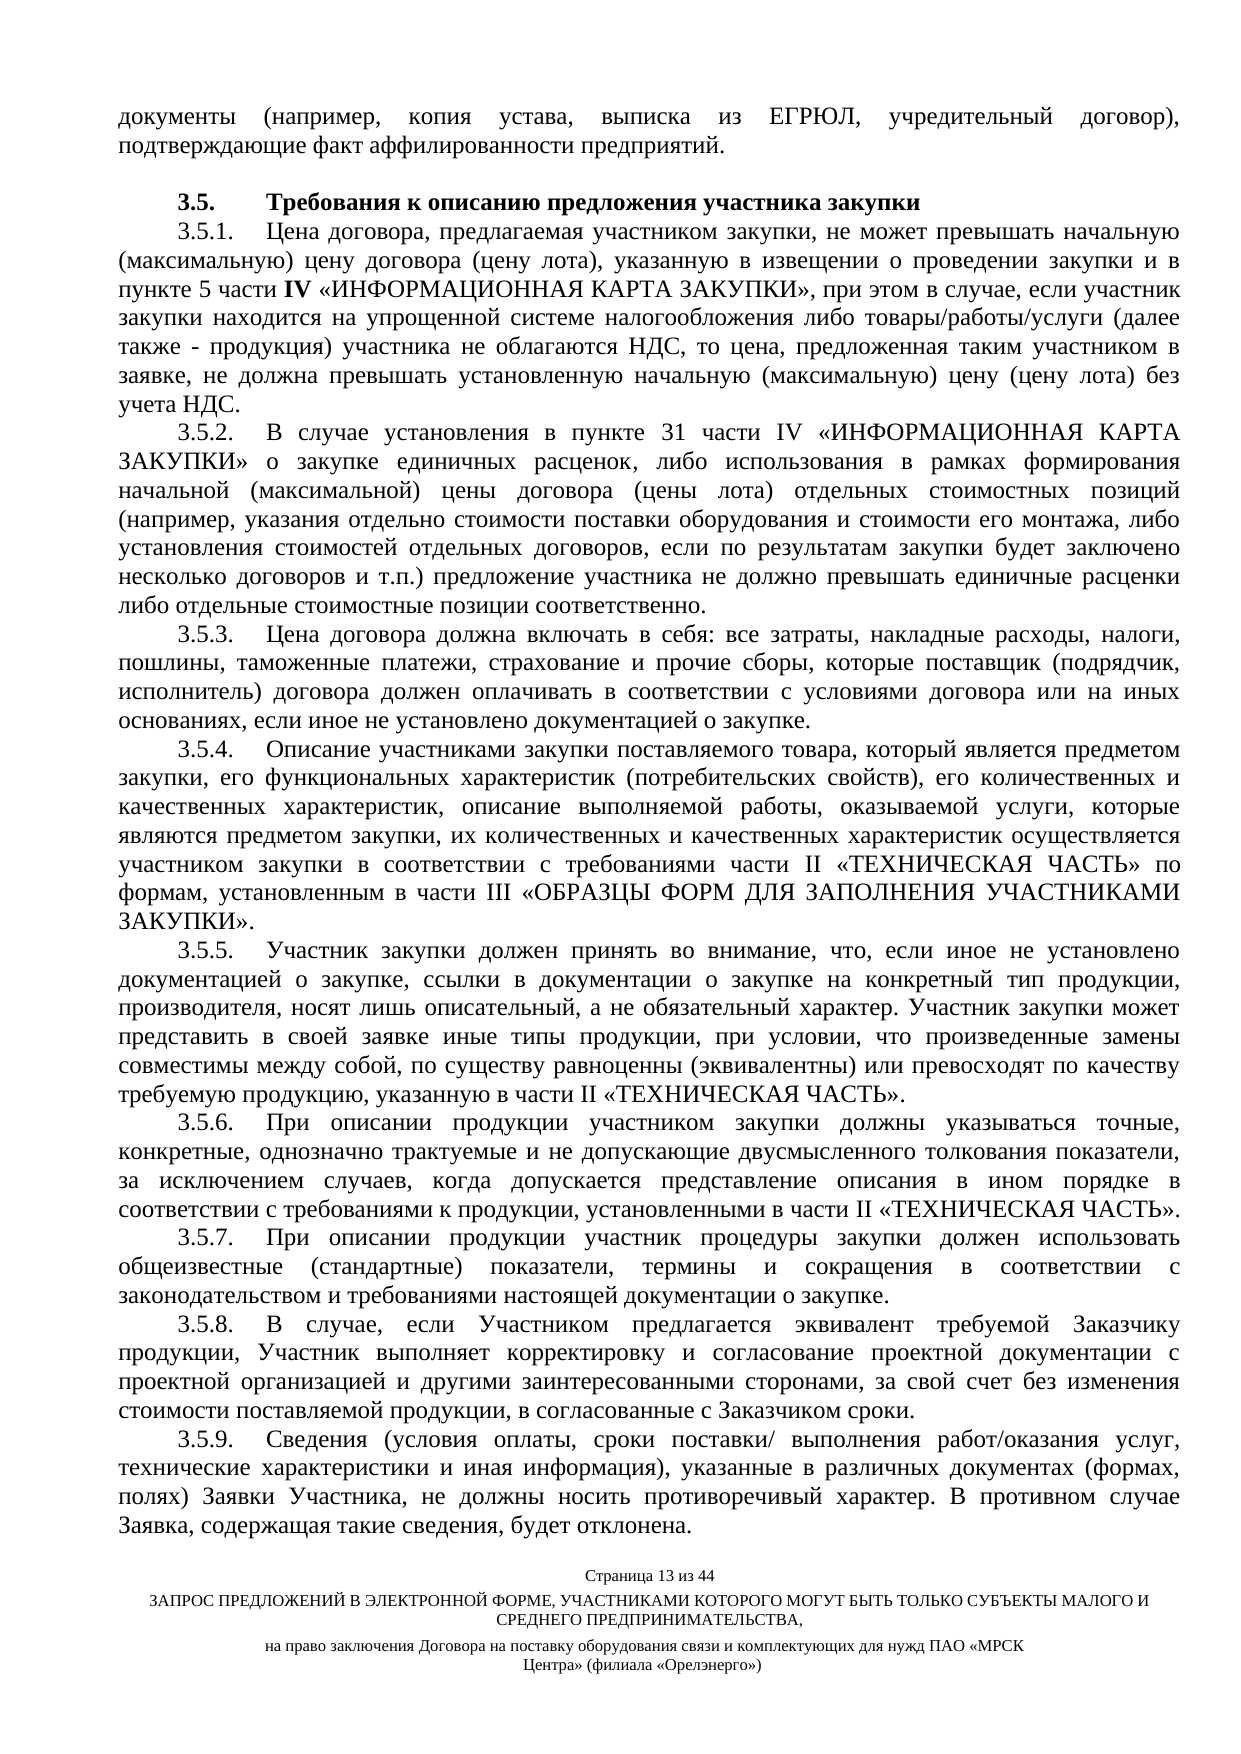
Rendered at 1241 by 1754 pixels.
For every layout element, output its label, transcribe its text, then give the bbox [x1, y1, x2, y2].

subtitle Сведения (условия оплаты, сроки поставки/ выполнения работ/оказания услуг, технические характеристики и иная информация), указанные в различных документах (формах, полях) Заявки Участника, не должны носить противоречивый характер. В противном случае Заявка, содержащая такие сведения, будет отклонена. [118, 1424, 1181, 1539]
subtitle Цена договора должна включать в себя: все затраты, накладные расходы, налоги, пошлины, таможенные платежи, страхование и прочие сборы, которые поставщик (подрядчик, исполнитель) договора должен оплачивать в соответствии с условиями договора или на иных основаниях, если иное не установлено документацией о закупке. [118, 619, 1181, 734]
subtitle Требования к описанию предложения участника закупки [118, 187, 1181, 216]
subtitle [118, 101, 1181, 159]
subtitle Цена договора, предлагаемая участником закупки, не может превышать начальную (максимальную) цену договора (цену лота), указанную в извещении о проведении закупки и в пункте 5 части IV «ИНФОРМАЦИОННАЯ КАРТА ЗАКУПКИ», при этом в случае, если участник закупки находится на упрощенной системе налогообложения либо товары/работы/услуги (далее также - продукция) участника не облагаются НДС, то цена, предложенная таким участником в заявке, не должна превышать установленную начальную (максимальную) цену (цену лота) без учета НДС. [118, 216, 1181, 417]
subtitle В случае, если Участником предлагается эквивалент требуемой Заказчику продукции, Участник выполняет корректировку и согласование проектной документации с проектной организацией и другими заинтересованными сторонами, за свой счет без изменения стоимости поставляемой продукции, в согласованные с Заказчиком сроки. [118, 1309, 1181, 1424]
subtitle Описание участниками закупки поставляемого товара, который является предметом закупки, его функциональных характеристик (потребительских свойств), его количественных и качественных характеристик, описание выполняемой работы, оказываемой услуги, которые являются предметом закупки, их количественных и качественных характеристик осуществляется участником закупки в соответствии с требованиями части II «ТЕХНИЧЕСКАЯ ЧАСТЬ» по формам, установленным в части III «ОБРАЗЦЫ ФОРМ ДЛЯ ЗАПОЛНЕНИЯ УЧАСТНИКАМИ ЗАКУПКИ». [118, 734, 1181, 935]
subtitle Участник закупки должен принять во внимание, что, если иное не установлено документацией о закупке, ссылки в документации о закупке на конкретный тип продукции, производителя, носят лишь описательный, а не обязательный характер. Участник закупки может представить в своей заявке иные типы продукции, при условии, что произведенные замены совместимы между собой, по существу равноценны (эквивалентны) или превосходят по качеству требуемую продукцию, указанную в части II «ТЕХНИЧЕСКАЯ ЧАСТЬ». [118, 935, 1181, 1107]
subtitle При описании продукции участник процедуры закупки должен использовать общеизвестные (стандартные) показатели, термины и сокращения в соответствии с законодательством и требованиями настоящей документации о закупке. [118, 1222, 1181, 1309]
subtitle В случае установления в пункте 31 части IV «ИНФОРМАЦИОННАЯ КАРТА ЗАКУПКИ» о закупке единичных расценок, либо использования в рамках формирования начальной (максимальной) цены договора (цены лота) отдельных стоимостных позиций (например, указания отдельно стоимости поставки оборудования и стоимости его монтажа, либо установления стоимостей отдельных договоров, если по результатам закупки будет заключено несколько договоров и т.п.) предложение участника не должно превышать единичные расценки либо отдельные стоимостные позиции соответственно. [118, 417, 1181, 619]
subtitle При описании продукции участником закупки должны указываться точные, конкретные, однозначно трактуемые и не допускающие двусмысленного толкования показатели, за исключением случаев, когда допускается представление описания в ином порядке в соответствии с требованиями к продукции, установленными в части II «ТЕХНИЧЕСКАЯ ЧАСТЬ». [118, 1107, 1181, 1222]
